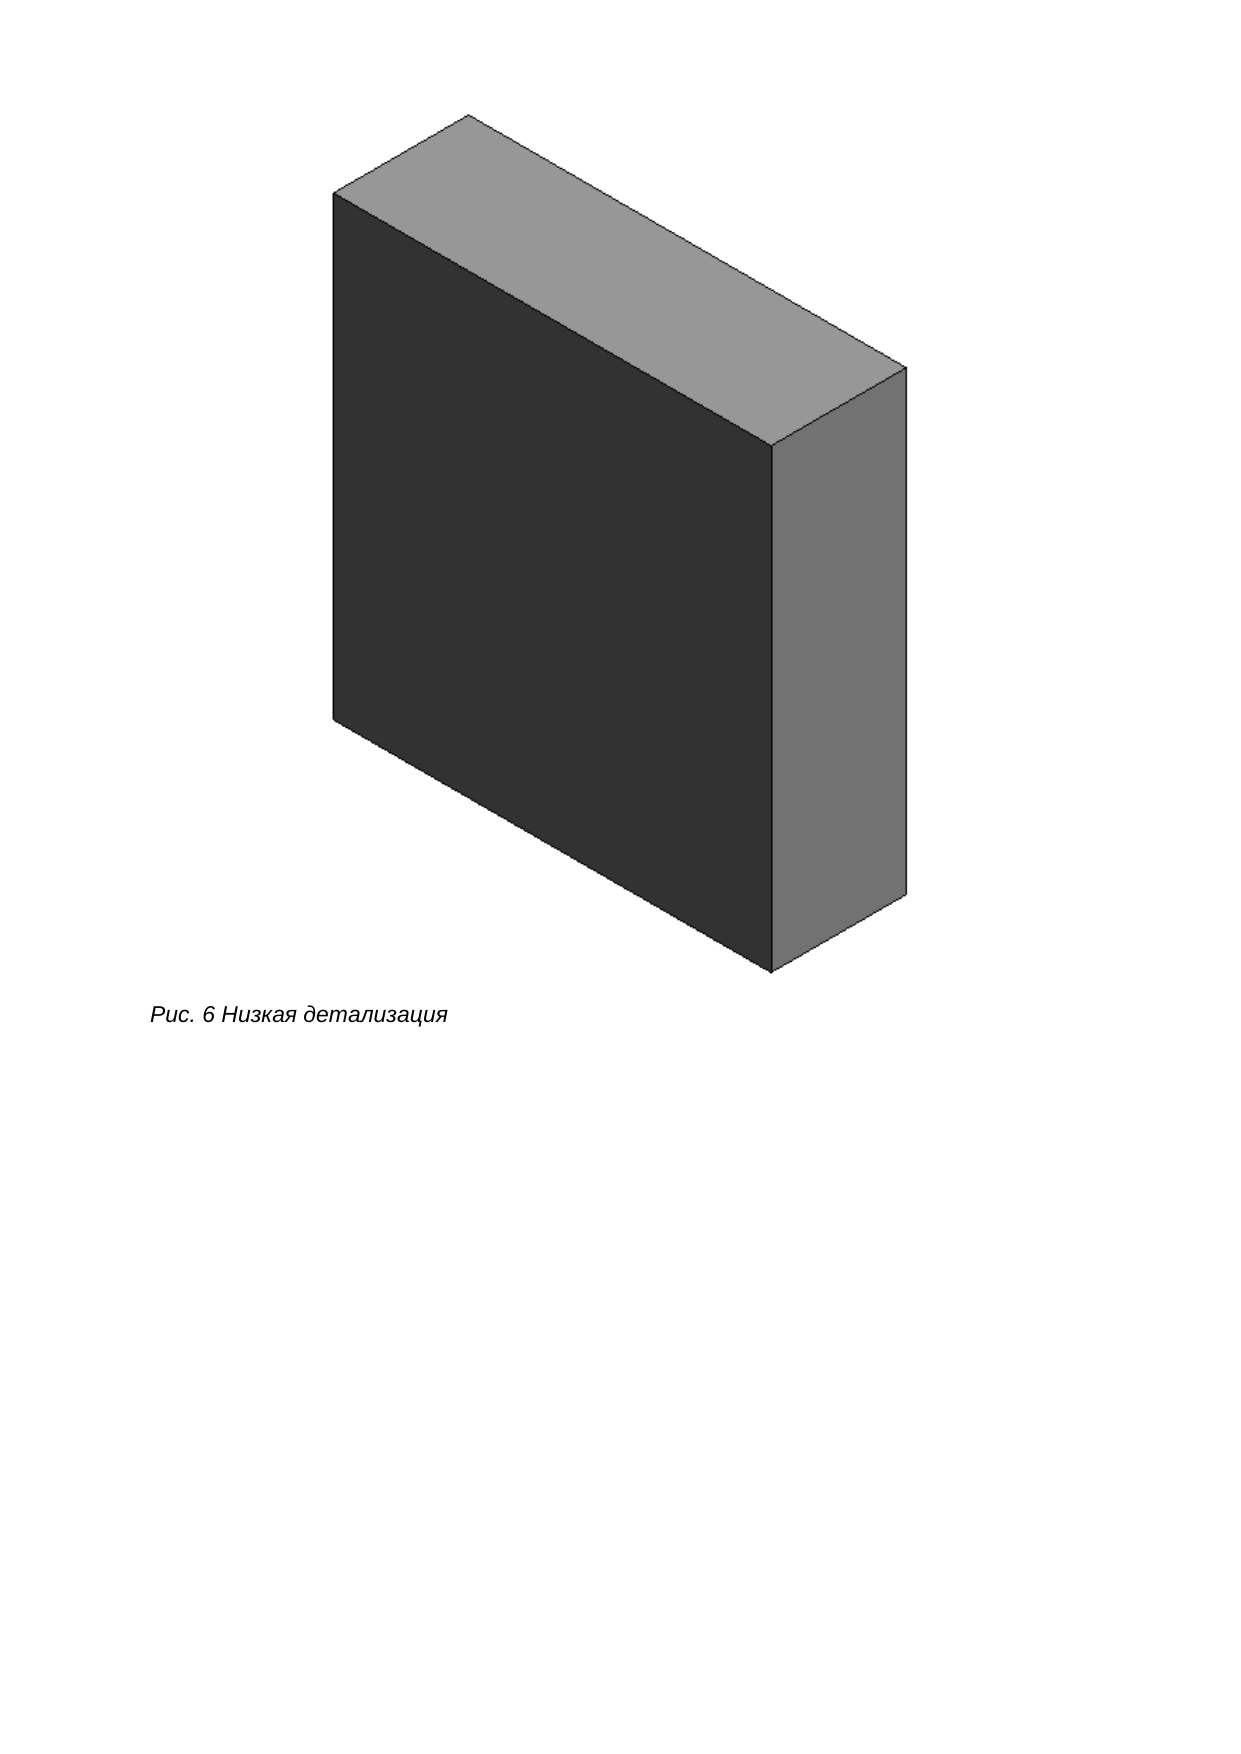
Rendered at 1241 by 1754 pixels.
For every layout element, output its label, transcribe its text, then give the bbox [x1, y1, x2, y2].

text Рис. 6 Низкая детализация [150, 1001, 1090, 1028]
picture [323, 88, 917, 989]
